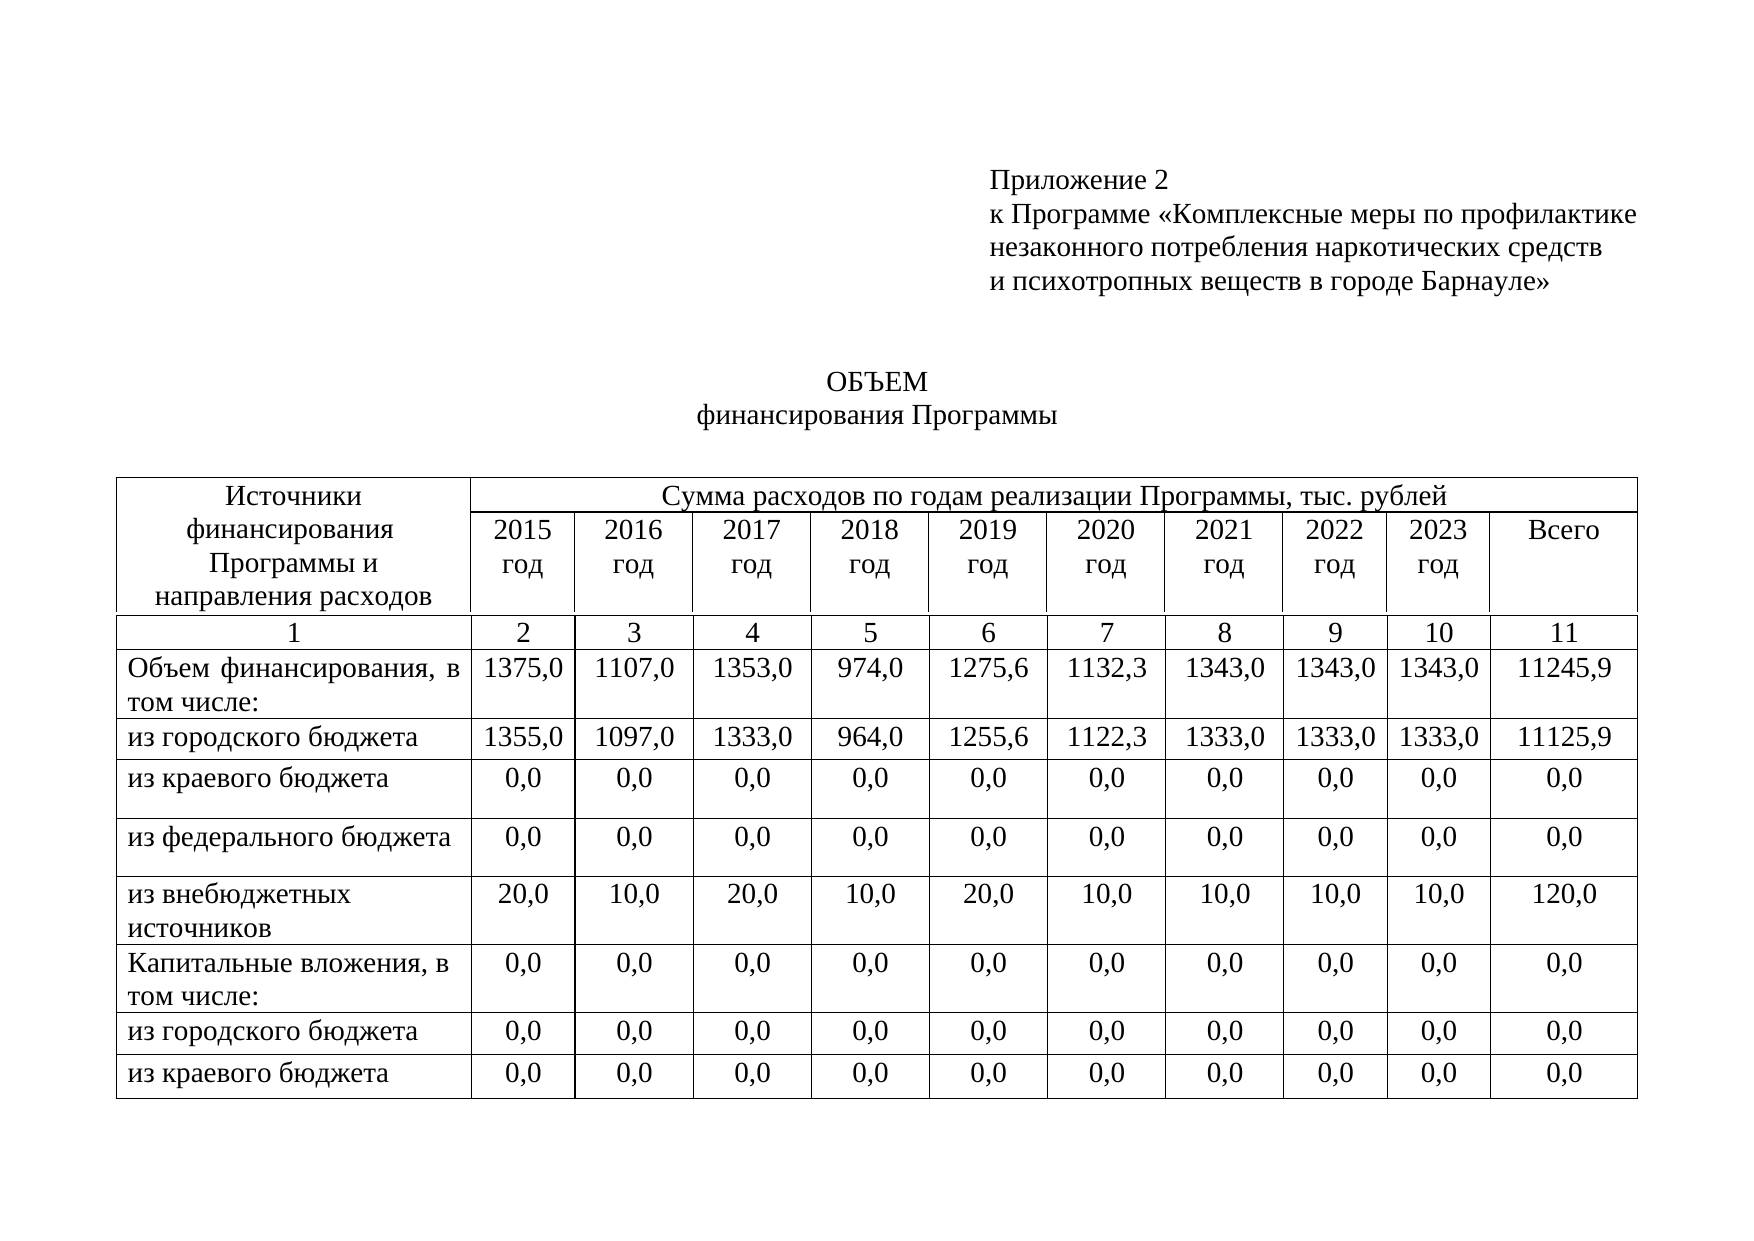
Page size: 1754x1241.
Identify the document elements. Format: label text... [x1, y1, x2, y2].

table_cell 1343,0 [1166, 650, 1283, 718]
table_cell Капитальные вложения, в том числе: [117, 945, 471, 1012]
table_cell 0,0 [694, 1055, 811, 1097]
text к Программе «Комплексные меры по профилактике незаконного потребления наркотических средств и психотропных веществ в городе Барнауле» [989, 196, 1668, 297]
table_cell 10,0 [576, 877, 693, 944]
table_cell 1353,0 [694, 650, 811, 718]
table_cell 0,0 [694, 1013, 811, 1054]
table_cell 0,0 [576, 1055, 693, 1097]
table_cell 0,0 [812, 945, 929, 1012]
table_cell 2015 год [471, 513, 574, 612]
table_cell 0,0 [1388, 760, 1490, 818]
table_header 4 [694, 616, 811, 649]
table_cell 0,0 [1048, 1055, 1165, 1097]
table_cell 0,0 [930, 945, 1047, 1012]
table_cell 0,0 [1491, 1013, 1637, 1054]
table_cell 0,0 [694, 819, 811, 876]
table_cell 1275,6 [930, 650, 1047, 718]
table_cell из краевого бюджета [117, 760, 471, 818]
table_header Сумма расходов по годам реализации Программы, тыс. рублей [471, 478, 1637, 511]
table_cell 0,0 [1048, 945, 1165, 1012]
table_cell из федерального бюджета [117, 819, 471, 876]
table_cell 2017 год [693, 513, 810, 612]
table_header 7 [1048, 616, 1165, 649]
table_cell 0,0 [1166, 1055, 1283, 1097]
table_cell из городского бюджета [117, 719, 471, 759]
table_cell 10,0 [1166, 877, 1283, 944]
table_cell 0,0 [1491, 760, 1637, 818]
table_cell 2022 год [1283, 513, 1386, 612]
table_cell 0,0 [694, 945, 811, 1012]
table_cell 0,0 [1284, 819, 1387, 876]
table_cell 0,0 [1166, 819, 1283, 876]
table_cell 0,0 [930, 760, 1047, 818]
table_cell 0,0 [1388, 1013, 1490, 1054]
table_cell 1122,3 [1048, 719, 1165, 759]
table_header 9 [1284, 616, 1387, 649]
table_cell 1132,3 [1048, 650, 1165, 718]
table_cell 1375,0 [472, 650, 574, 718]
table_cell 0,0 [472, 819, 574, 876]
table_cell 0,0 [472, 945, 574, 1012]
table_cell 11245,9 [1491, 650, 1637, 718]
table_cell 2021 год [1165, 513, 1282, 612]
table_header 8 [1166, 616, 1283, 649]
table_cell 1343,0 [1284, 650, 1387, 718]
table_cell 1333,0 [694, 719, 811, 759]
table_header 2 [472, 616, 574, 649]
table_cell 0,0 [1166, 945, 1283, 1012]
table_cell 0,0 [1388, 1055, 1490, 1097]
table_cell 1255,6 [930, 719, 1047, 759]
table_cell из краевого бюджета [117, 1055, 471, 1097]
text ОБЪЕМ [118, 364, 1636, 397]
table_cell 0,0 [576, 760, 693, 818]
table_cell 10,0 [812, 877, 929, 944]
table_cell 0,0 [576, 819, 693, 876]
table_cell 0,0 [472, 1055, 574, 1097]
table_cell 1097,0 [576, 719, 693, 759]
table_cell 0,0 [472, 760, 574, 818]
table_cell 0,0 [812, 819, 929, 876]
table_header 11 [1491, 616, 1637, 649]
table_cell 11125,9 [1491, 719, 1637, 759]
table_cell 0,0 [1491, 819, 1637, 876]
table_cell 0,0 [930, 1013, 1047, 1054]
table_cell 2023 год [1387, 513, 1489, 612]
table_cell 1355,0 [472, 719, 574, 759]
table_header 6 [930, 616, 1047, 649]
table_header 10 [1388, 616, 1490, 649]
table_cell 964,0 [812, 719, 929, 759]
table_header 3 [576, 616, 693, 649]
table_cell 2019 год [929, 513, 1046, 612]
table_cell Всего [1490, 513, 1637, 612]
table_cell 0,0 [1284, 760, 1387, 818]
table_cell Объем финансирования, в том числе: [117, 650, 471, 718]
table_cell 0,0 [812, 1013, 929, 1054]
table_cell 0,0 [1491, 945, 1637, 1012]
table_cell 0,0 [1048, 1013, 1165, 1054]
table_cell 20,0 [930, 877, 1047, 944]
table_cell 1333,0 [1166, 719, 1283, 759]
table_cell 0,0 [1048, 760, 1165, 818]
table_cell 2016 год [575, 513, 692, 612]
table_cell 0,0 [1048, 819, 1165, 876]
table_cell 1343,0 [1388, 650, 1490, 718]
table_cell 2018 год [811, 513, 928, 612]
table_cell из внебюджетных источников [117, 877, 471, 944]
table_cell 0,0 [1166, 760, 1283, 818]
table_header Источники финансирования Программы и направления расходов [117, 478, 470, 612]
table_cell 0,0 [1388, 819, 1490, 876]
table_cell 1333,0 [1388, 719, 1490, 759]
text финансирования Программы [118, 397, 1636, 431]
table_cell 1107,0 [576, 650, 693, 718]
table_cell 0,0 [1284, 945, 1387, 1012]
table_cell 1333,0 [1284, 719, 1387, 759]
table_header 5 [812, 616, 929, 649]
table_cell 10,0 [1388, 877, 1490, 944]
table_cell 0,0 [1166, 1013, 1283, 1054]
table_cell 2020 год [1047, 513, 1164, 612]
table_cell 974,0 [812, 650, 929, 718]
table_cell 0,0 [576, 945, 693, 1012]
table_cell из городского бюджета [117, 1013, 471, 1054]
table_cell 0,0 [930, 819, 1047, 876]
table_cell 0,0 [1284, 1013, 1387, 1054]
table_cell 0,0 [472, 1013, 574, 1054]
text Приложение 2 [989, 162, 1668, 196]
table_cell 10,0 [1048, 877, 1165, 944]
table_cell 20,0 [694, 877, 811, 944]
table_cell 0,0 [812, 760, 929, 818]
table_cell 0,0 [1491, 1055, 1637, 1097]
table_cell 0,0 [812, 1055, 929, 1097]
table_cell 120,0 [1491, 877, 1637, 944]
table_cell 0,0 [576, 1013, 693, 1054]
table_cell 20,0 [472, 877, 574, 944]
table_header 1 [117, 616, 471, 649]
table_cell 0,0 [1284, 1055, 1387, 1097]
table_cell 0,0 [930, 1055, 1047, 1097]
table_cell 10,0 [1284, 877, 1387, 944]
table_cell 0,0 [694, 760, 811, 818]
table_cell 0,0 [1388, 945, 1490, 1012]
